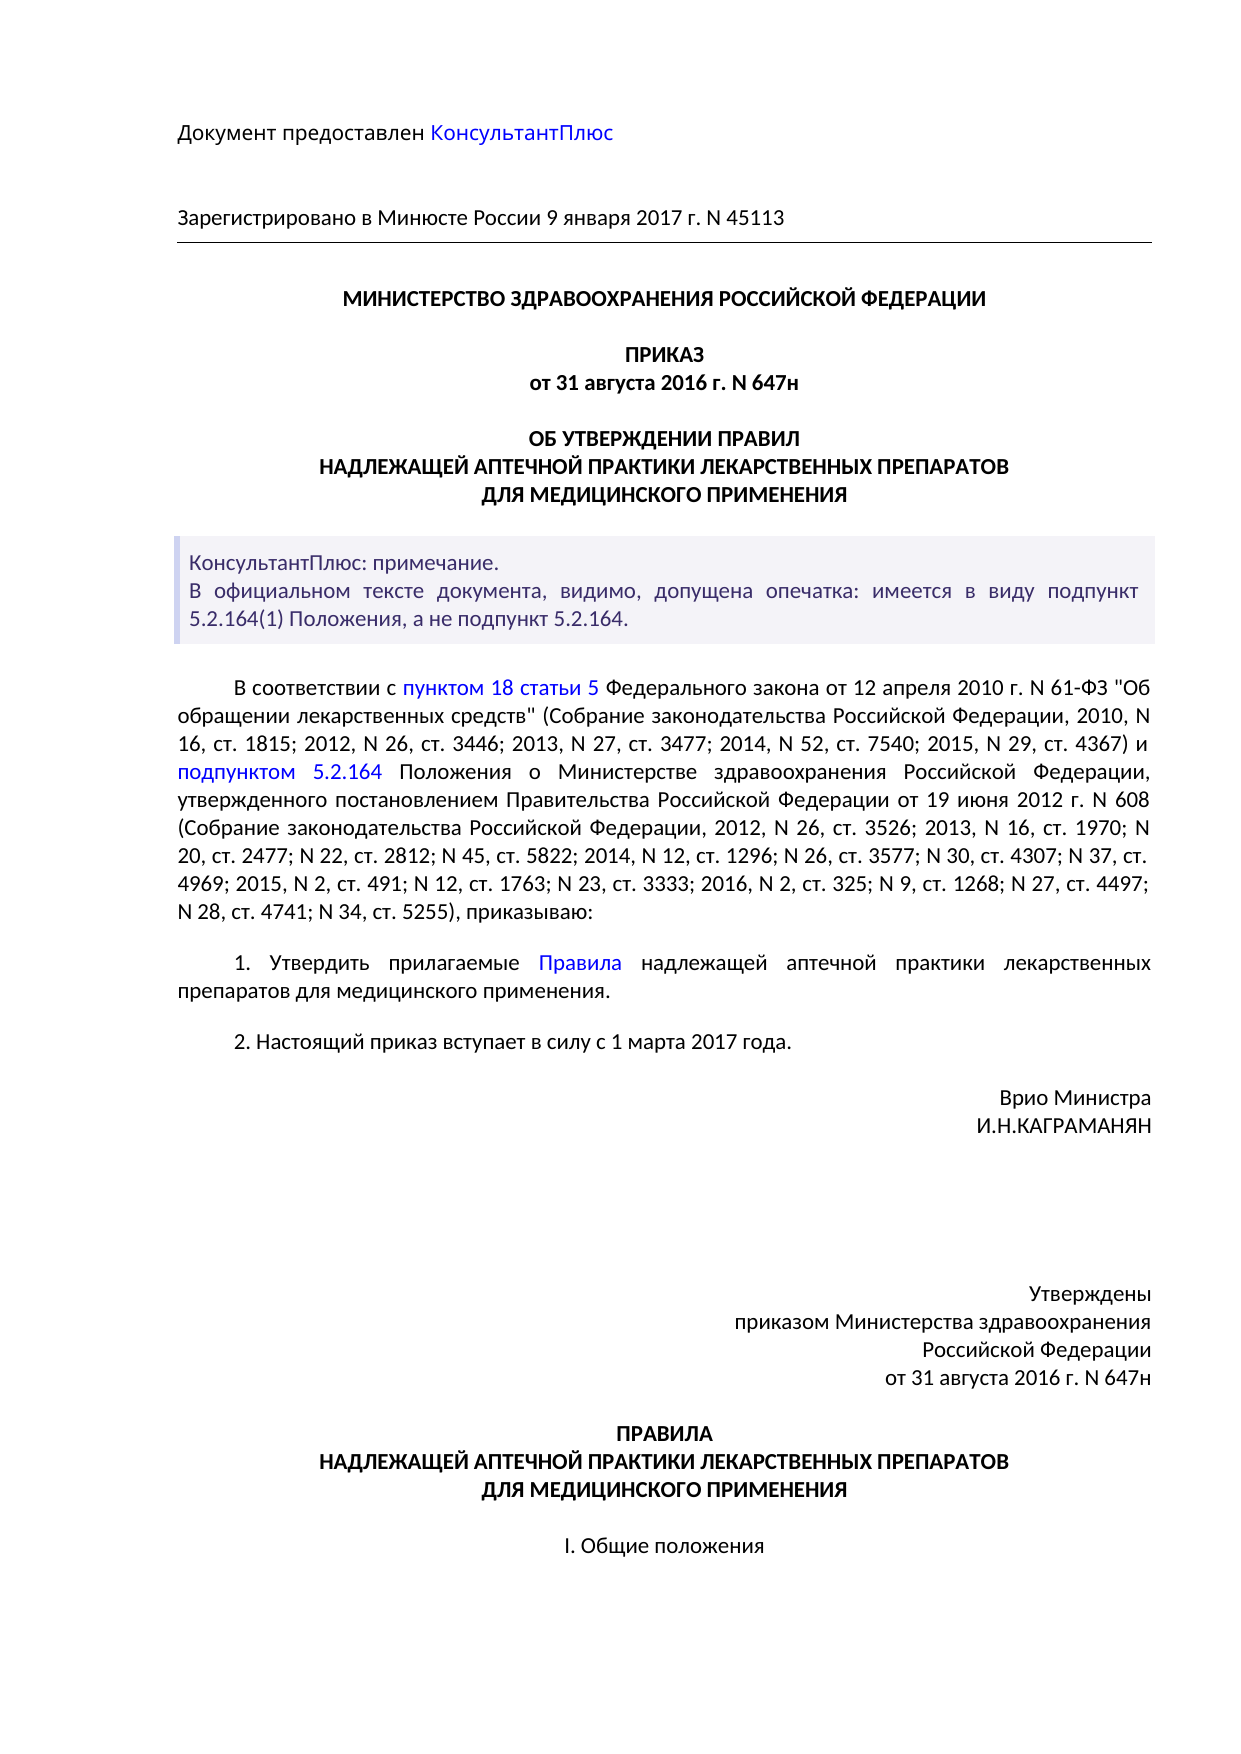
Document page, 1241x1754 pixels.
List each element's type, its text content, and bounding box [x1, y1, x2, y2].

table_header КонсультантПлюс: примечание. В официальном тексте документа, видимо, допущена опечатка: имеется в виду подпункт 5.2.164(1) Положения, а не подпункт 5.2.164. [180, 536, 1149, 644]
text Утверждены [177, 1279, 1152, 1307]
title от 31 августа 2016 г. N 647н [177, 368, 1152, 396]
text 1. Утвердить прилагаемые Правила надлежащей аптечной практики лекарственных препаратов для медицинского применения. [177, 948, 1152, 1004]
text И.Н.КАГРАМАНЯН [177, 1111, 1152, 1139]
title Документ предоставлен КонсультантПлюс [177, 118, 1152, 175]
title ПРИКАЗ [177, 340, 1152, 368]
text 2. Настоящий приказ вступает в силу с 1 марта 2017 года. [177, 1027, 1152, 1055]
title ПРАВИЛА [177, 1419, 1152, 1447]
text Зарегистрировано в Минюсте России 9 января 2017 г. N 45113 [177, 203, 1152, 231]
title НАДЛЕЖАЩЕЙ АПТЕЧНОЙ ПРАКТИКИ ЛЕКАРСТВЕННЫХ ПРЕПАРАТОВ [177, 1447, 1152, 1475]
title ДЛЯ МЕДИЦИНСКОГО ПРИМЕНЕНИЯ [177, 480, 1152, 508]
title НАДЛЕЖАЩЕЙ АПТЕЧНОЙ ПРАКТИКИ ЛЕКАРСТВЕННЫХ ПРЕПАРАТОВ [177, 452, 1152, 480]
text I. Общие положения [177, 1531, 1152, 1559]
title ОБ УТВЕРЖДЕНИИ ПРАВИЛ [177, 424, 1152, 452]
text от 31 августа 2016 г. N 647н [177, 1363, 1152, 1391]
text Врио Министра [177, 1083, 1152, 1111]
text приказом Министерства здравоохранения [177, 1307, 1152, 1335]
title ДЛЯ МЕДИЦИНСКОГО ПРИМЕНЕНИЯ [177, 1475, 1152, 1503]
title МИНИСТЕРСТВО ЗДРАВООХРАНЕНИЯ РОССИЙСКОЙ ФЕДЕРАЦИИ [177, 284, 1152, 312]
text Российской Федерации [177, 1335, 1152, 1363]
text В соответствии с пунктом 18 статьи 5 Федерального закона от 12 апреля 2010 г. N 61-ФЗ "Об обращении лекарственных средств" (Собрание законодательства Российской Федерации, 2010, N 16, ст. 1815; 2012, N 26, ст. 3446; 2013, N 27, ст. 3477; 2014, N 52, ст. 7540; 2015, N 29, ст. 4367) и подпунктом 5.2.164 Положения о Министерстве здравоохранения Российской Федерации, утвержденного постановлением Правительства Российской Федерации от 19 июня 2012 г. N 608 (Собрание законодательства Российской Федерации, 2012, N 26, ст. 3526; 2013, N 16, ст. 1970; N 20, ст. 2477; N 22, ст. 2812; N 45, ст. 5822; 2014, N 12, ст. 1296; N 26, ст. 3577; N 30, ст. 4307; N 37, ст. 4969; 2015, N 2, ст. 491; N 12, ст. 1763; N 23, ст. 3333; 2016, N 2, ст. 325; N 9, ст. 1268; N 27, ст. 4497; N 28, ст. 4741; N 34, ст. 5255), приказываю: [177, 673, 1152, 925]
